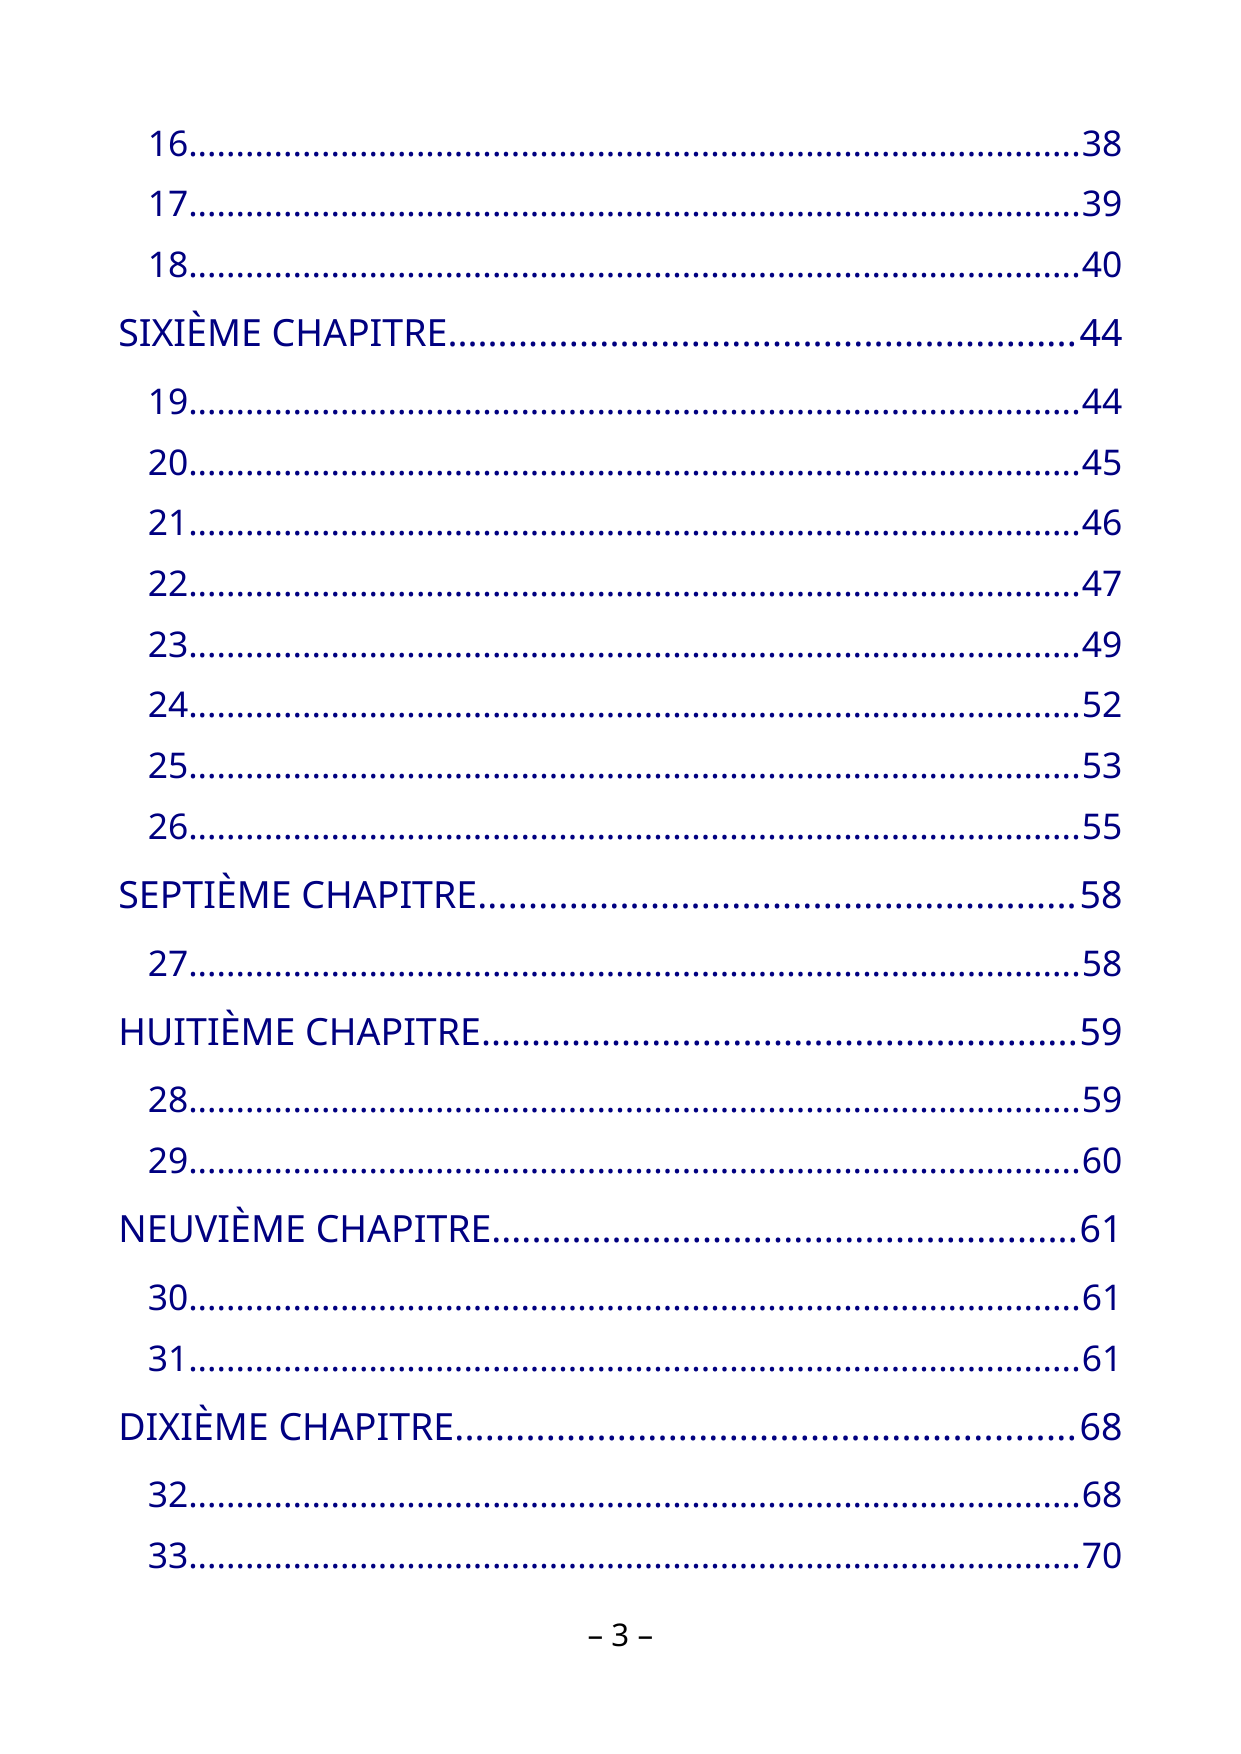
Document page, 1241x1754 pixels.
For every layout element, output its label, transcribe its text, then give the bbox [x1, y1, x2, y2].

text SEPTIÈME CHAPITRE 58 [118, 868, 1122, 919]
text HUITIÈME CHAPITRE 59 [118, 1005, 1122, 1056]
text 19. 44 [148, 376, 1122, 424]
text 25. 53 [148, 741, 1122, 789]
text 27. 58 [148, 938, 1122, 986]
text 33. 70 [148, 1531, 1122, 1579]
text 31. 61 [148, 1333, 1122, 1381]
text 20. 45 [148, 437, 1122, 485]
text 26. 55 [148, 801, 1122, 850]
text 24. 52 [148, 680, 1122, 728]
text 30. 61 [148, 1272, 1122, 1321]
text 16. 38 [148, 118, 1122, 166]
text 28. 59 [148, 1075, 1122, 1123]
text NEUVIÈME CHAPITRE 61 [118, 1203, 1122, 1254]
text 22. 47 [148, 558, 1122, 607]
text DIXIÈME CHAPITRE 68 [118, 1400, 1122, 1451]
text 18. 40 [148, 239, 1122, 288]
text 29. 60 [148, 1136, 1122, 1184]
text SIXIÈME CHAPITRE 44 [118, 307, 1122, 358]
text 23. 49 [148, 619, 1122, 667]
text 32. 68 [148, 1470, 1122, 1518]
text 21. 46 [148, 498, 1122, 546]
text 17. 39 [148, 179, 1122, 227]
